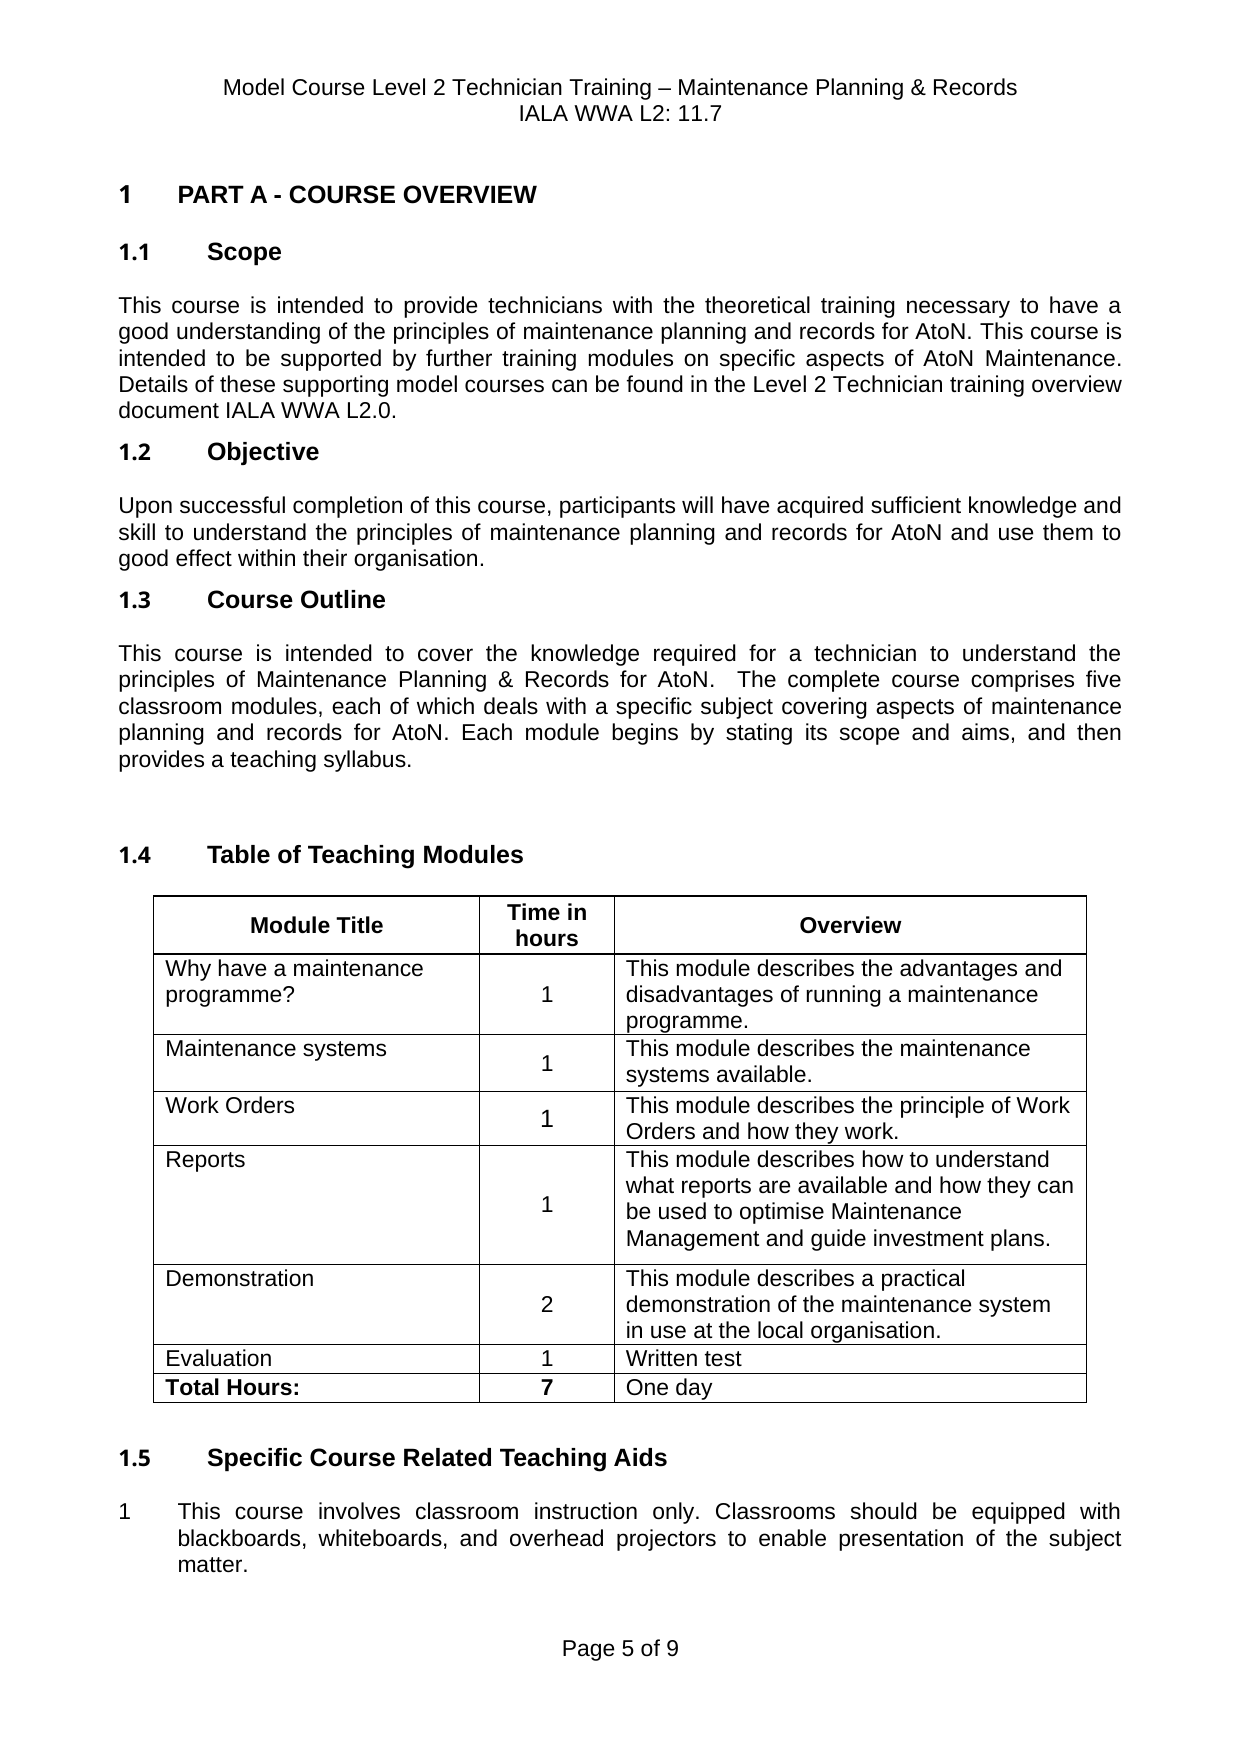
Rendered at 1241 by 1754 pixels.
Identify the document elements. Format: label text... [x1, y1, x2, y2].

subtitle PART A - COURSE OVERVIEW [118, 176, 1122, 211]
subtitle Course Outline [118, 584, 1122, 615]
table_cell 1 [480, 1345, 614, 1372]
table_cell 1 [480, 1035, 614, 1091]
table_cell Total Hours: [154, 1374, 479, 1402]
table_cell Written test [615, 1345, 1086, 1372]
table_cell Evaluation [154, 1345, 479, 1372]
table_cell Work Orders [154, 1092, 479, 1144]
subtitle Objective [118, 436, 1122, 467]
text This course is intended to provide technicians with the theoretical training necessary to have a good understanding of the principles of maintenance planning and records for AtoN. This course is intended to be supported by further training modules on specific aspects of AtoN Maintenance. Details of these supporting model courses can be found in the Level 2 Technician training overview document IALA WWA L2.0. [118, 292, 1122, 423]
table_cell Reports [154, 1146, 479, 1263]
table_cell 2 [480, 1265, 614, 1343]
text This course is intended to cover the knowledge required for a technician to understand the principles of Maintenance Planning & Records for AtoN. The complete course comprises five classroom modules, each of which deals with a specific subject covering aspects of maintenance planning and records for AtoN. Each module begins by stating its scope and aims, and then provides a teaching syllabus. [118, 640, 1122, 772]
text Upon successful completion of this course, participants will have acquired sufficient knowledge and skill to understand the principles of maintenance planning and records for AtoN and use them to good effect within their organisation. [118, 492, 1122, 571]
table_cell This module describes the advantages and disadvantages of running a maintenance programme. [615, 955, 1086, 1034]
subtitle Table of Teaching Modules [118, 839, 1122, 870]
table_cell 1 [480, 1146, 614, 1263]
table_cell 1 [480, 1092, 614, 1144]
table_header Time in hours [480, 897, 614, 953]
table_header Overview [615, 897, 1086, 953]
table_cell One day [615, 1374, 1086, 1402]
table_cell 1 [480, 955, 614, 1034]
table_cell Maintenance systems [154, 1035, 479, 1091]
table_header Module Title [154, 897, 479, 953]
table_cell Demonstration [154, 1265, 479, 1343]
table_cell 7 [480, 1374, 614, 1402]
table_cell This module describes the maintenance systems available. [615, 1035, 1086, 1091]
table_cell This module describes how to understand what reports are available and how they can be used to optimise Maintenance Management and guide investment plans. [615, 1146, 1086, 1263]
table_cell This module describes a practical demonstration of the maintenance system in use at the local organisation. [615, 1265, 1086, 1343]
subtitle Specific Course Related Teaching Aids [118, 1442, 1122, 1473]
list This course involves classroom instruction only. Classrooms should be equipped with blackboards, whiteboards, and overhead projectors to enable presentation of the subject matter. [118, 1498, 1122, 1577]
table_cell This module describes the principle of Work Orders and how they work. [615, 1092, 1086, 1144]
subtitle Scope [118, 236, 1122, 267]
table_cell Why have a maintenance programme? [154, 955, 479, 1034]
